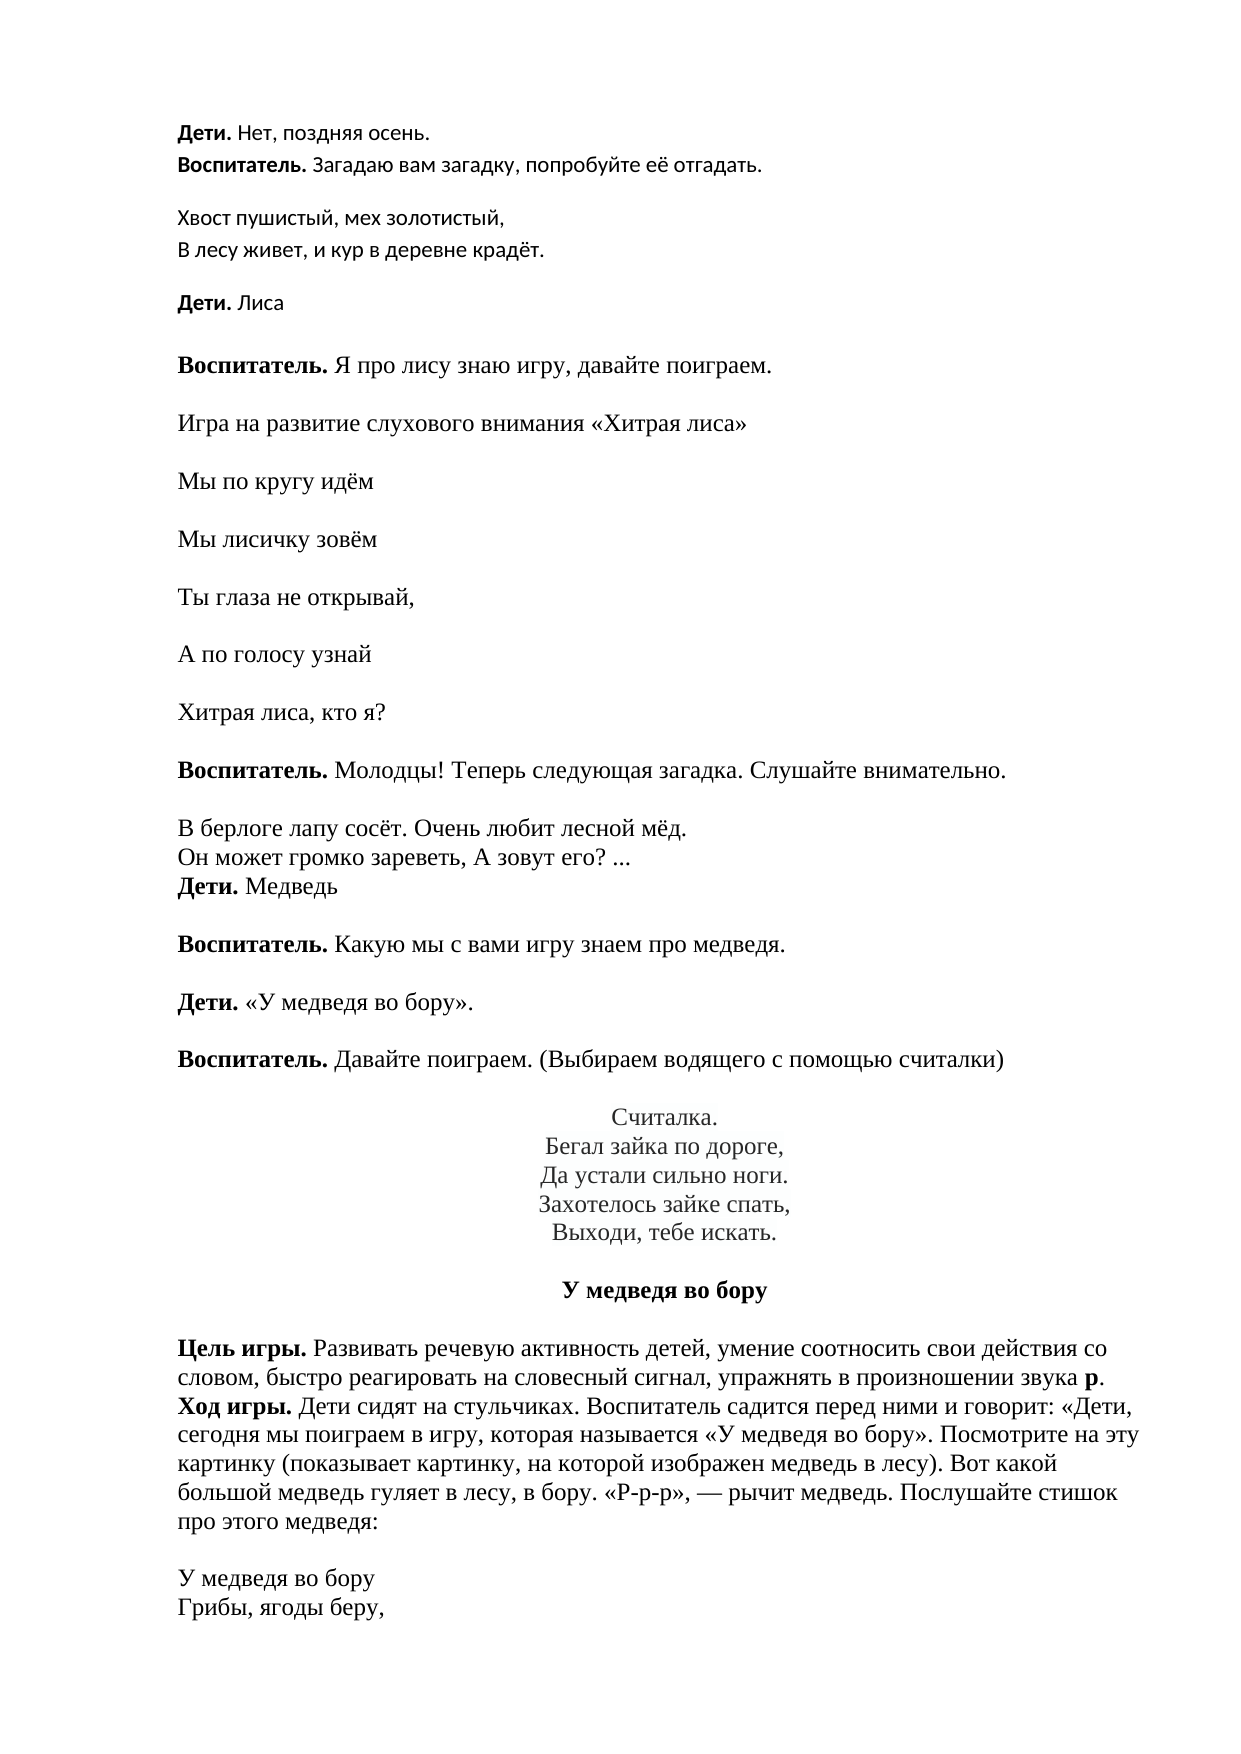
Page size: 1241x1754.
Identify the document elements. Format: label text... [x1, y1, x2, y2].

text В берлоге лапу сосёт. Очень любит лесной мёд. Он может громко зареветь, А зовут его? ... [177, 813, 1152, 871]
text Дети. Медведь [177, 871, 1152, 899]
text Воспитатель. Какую мы с вами игру знаем про медведя. [177, 929, 1152, 957]
text Мы лисичку зовём [177, 524, 1152, 552]
text Бегал зайка по дороге, Да устали сильно ноги. Захотелось зайке спать, Выходи, тебе искать. [177, 1131, 1152, 1246]
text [177, 1333, 1152, 1621]
text Воспитатель. Я про лису знаю игру, давайте поиграем. [177, 350, 1152, 379]
text Ты глаза не открывай, [177, 582, 1152, 610]
text У медведя во бору [177, 1275, 1152, 1304]
text Дети. «У медведя во бору». [177, 987, 1152, 1015]
text А по голосу узнай [177, 639, 1152, 668]
text Воспитатель. Молодцы! Теперь следующая загадка. Слушайте внимательно. [177, 755, 1152, 784]
text Мы по кругу идём [177, 466, 1152, 494]
text Хитрая лиса, кто я? [177, 697, 1152, 726]
text Дети. Лиса [177, 288, 1152, 317]
text Считалка. [177, 1102, 1152, 1131]
text Воспитатель. Давайте поиграем. (Выбираем водящего с помощью считалки) [177, 1044, 1152, 1073]
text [177, 118, 1152, 178]
text Хвост пушистый, мех золотистый, В лесу живет, и кур в деревне крадёт. [177, 203, 1152, 263]
text Игра на развитие слухового внимания «Хитрая лиса» [177, 408, 1152, 437]
